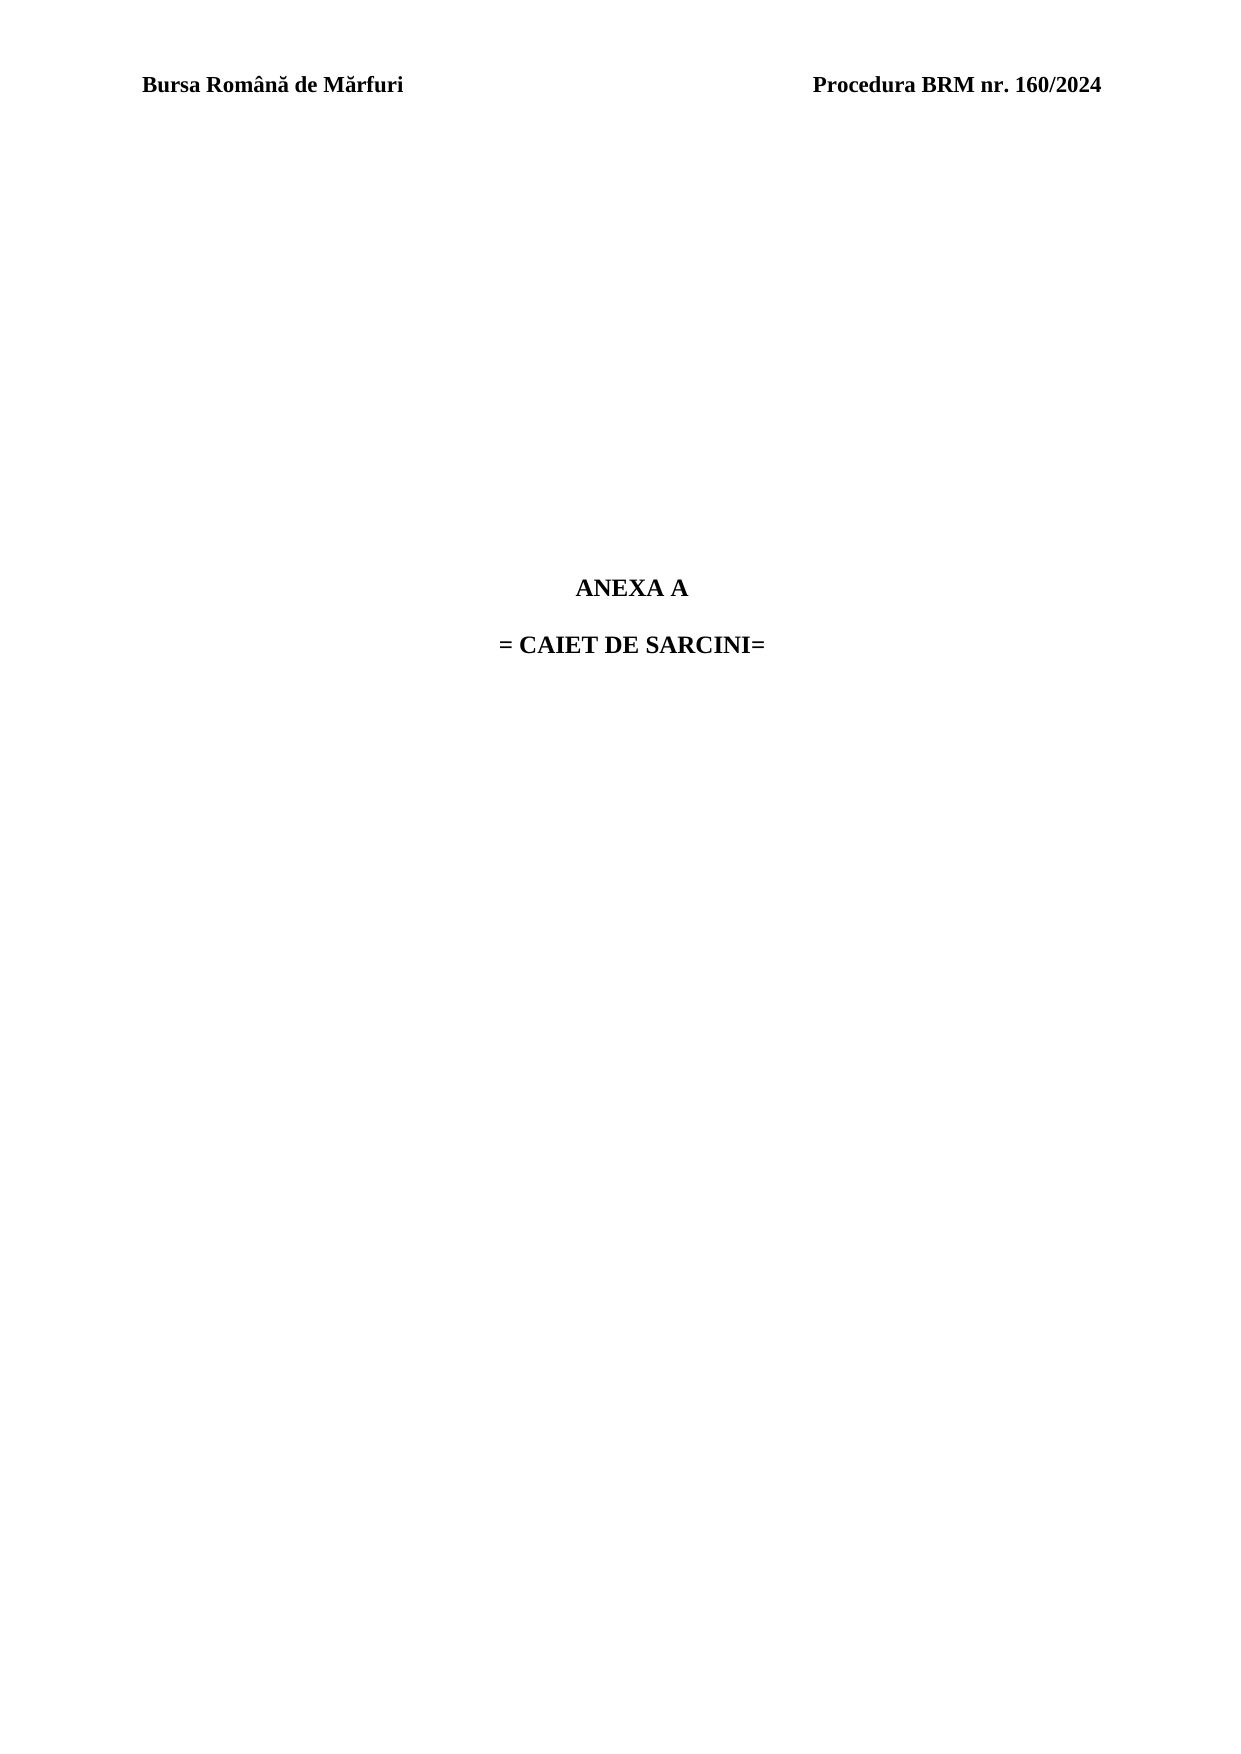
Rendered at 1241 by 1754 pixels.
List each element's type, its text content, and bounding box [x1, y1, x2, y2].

subtitle ANEXA A [142, 573, 1122, 602]
text = CAIET DE SARCINI= [142, 631, 1122, 659]
